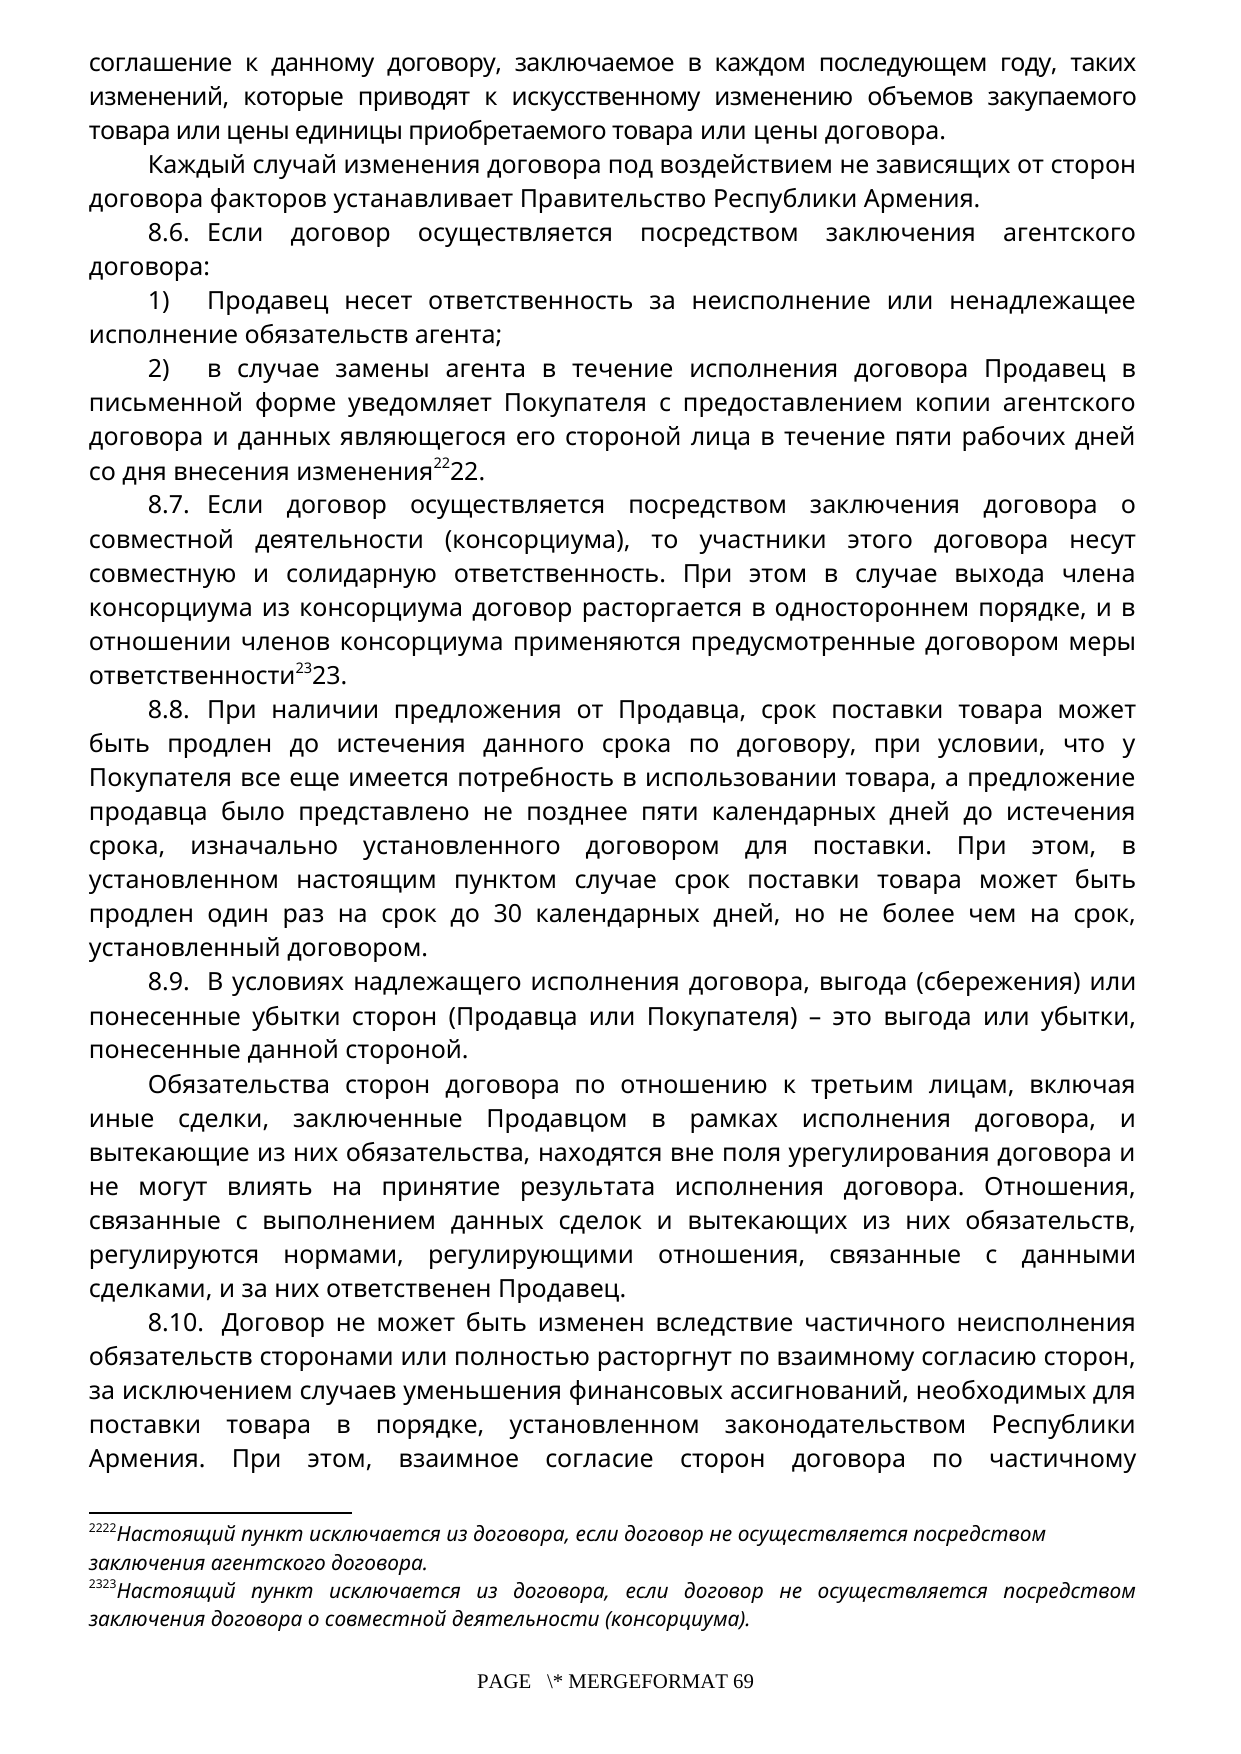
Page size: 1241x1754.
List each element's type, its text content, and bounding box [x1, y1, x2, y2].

text Каждый случай изменения договора под воздействием не зависящих от сторон договора факторов устанавливает Правительство Республики Армения. [89, 147, 1137, 215]
text 8.7. Если договор осуществляется посредством заключения договора о совместной деятельности (консорциума), то участники этого договора несут совместную и солидарную ответственность. При этом в случае выхода члена консорциума из консорциума договор расторгается в одностороннем порядке, и в отношении членов консорциума применяются предусмотренные договором меры ответственности23. [89, 487, 1137, 692]
text 1) Продавец несет ответственность за неисполнение или ненадлежащее исполнение обязательств агента; [89, 283, 1137, 351]
text Обязательства сторон договора по отношению к третьим лицам, включая иные сделки, заключенные Продавцом в рамках исполнения договора, и вытекающие из них обязательства, находятся вне поля урегулирования договора и не могут влиять на принятие результата исполнения договора. Отношения, связанные с выполнением данных сделок и вытекающих из них обязательств, регулируются нормами, регулирующими отношения, связанные с данными сделками, и за них ответственен Продавец. [89, 1066, 1137, 1305]
text 2) в случае замены агента в течение исполнения договора Продавец в письменной форме уведомляет Покупателя с предоставлением копии агентского договора и данных являющегося его стороной лица в течение пяти рабочих дней со дня внесения изменения22. [89, 351, 1137, 487]
text 8.8. При наличии предложения от Продавца, срок поставки товара может быть продлен до истечения данного срока по договору, при условии, что у Покупателя все еще имеется потребность в использовании товара, а предложение продавца было представлено не позднее пяти календарных дней до истечения срока, изначально установленного договором для поставки. При этом, в установленном настоящим пунктом случае срок поставки товара может быть продлен один раз на срок до 30 календарных дней, но не более чем на срок, установленный договором. [89, 692, 1137, 964]
text 8.6. Если договор осуществляется посредством заключения агентского договора: [89, 215, 1137, 283]
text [89, 44, 1137, 147]
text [89, 1305, 1137, 1475]
text 8.9. В условиях надлежащего исполнения договора, выгода (сбережения) или понесенные убытки сторон (Продавца или Покупателя) – это выгода или убытки, понесенные данной стороной. [89, 964, 1137, 1066]
